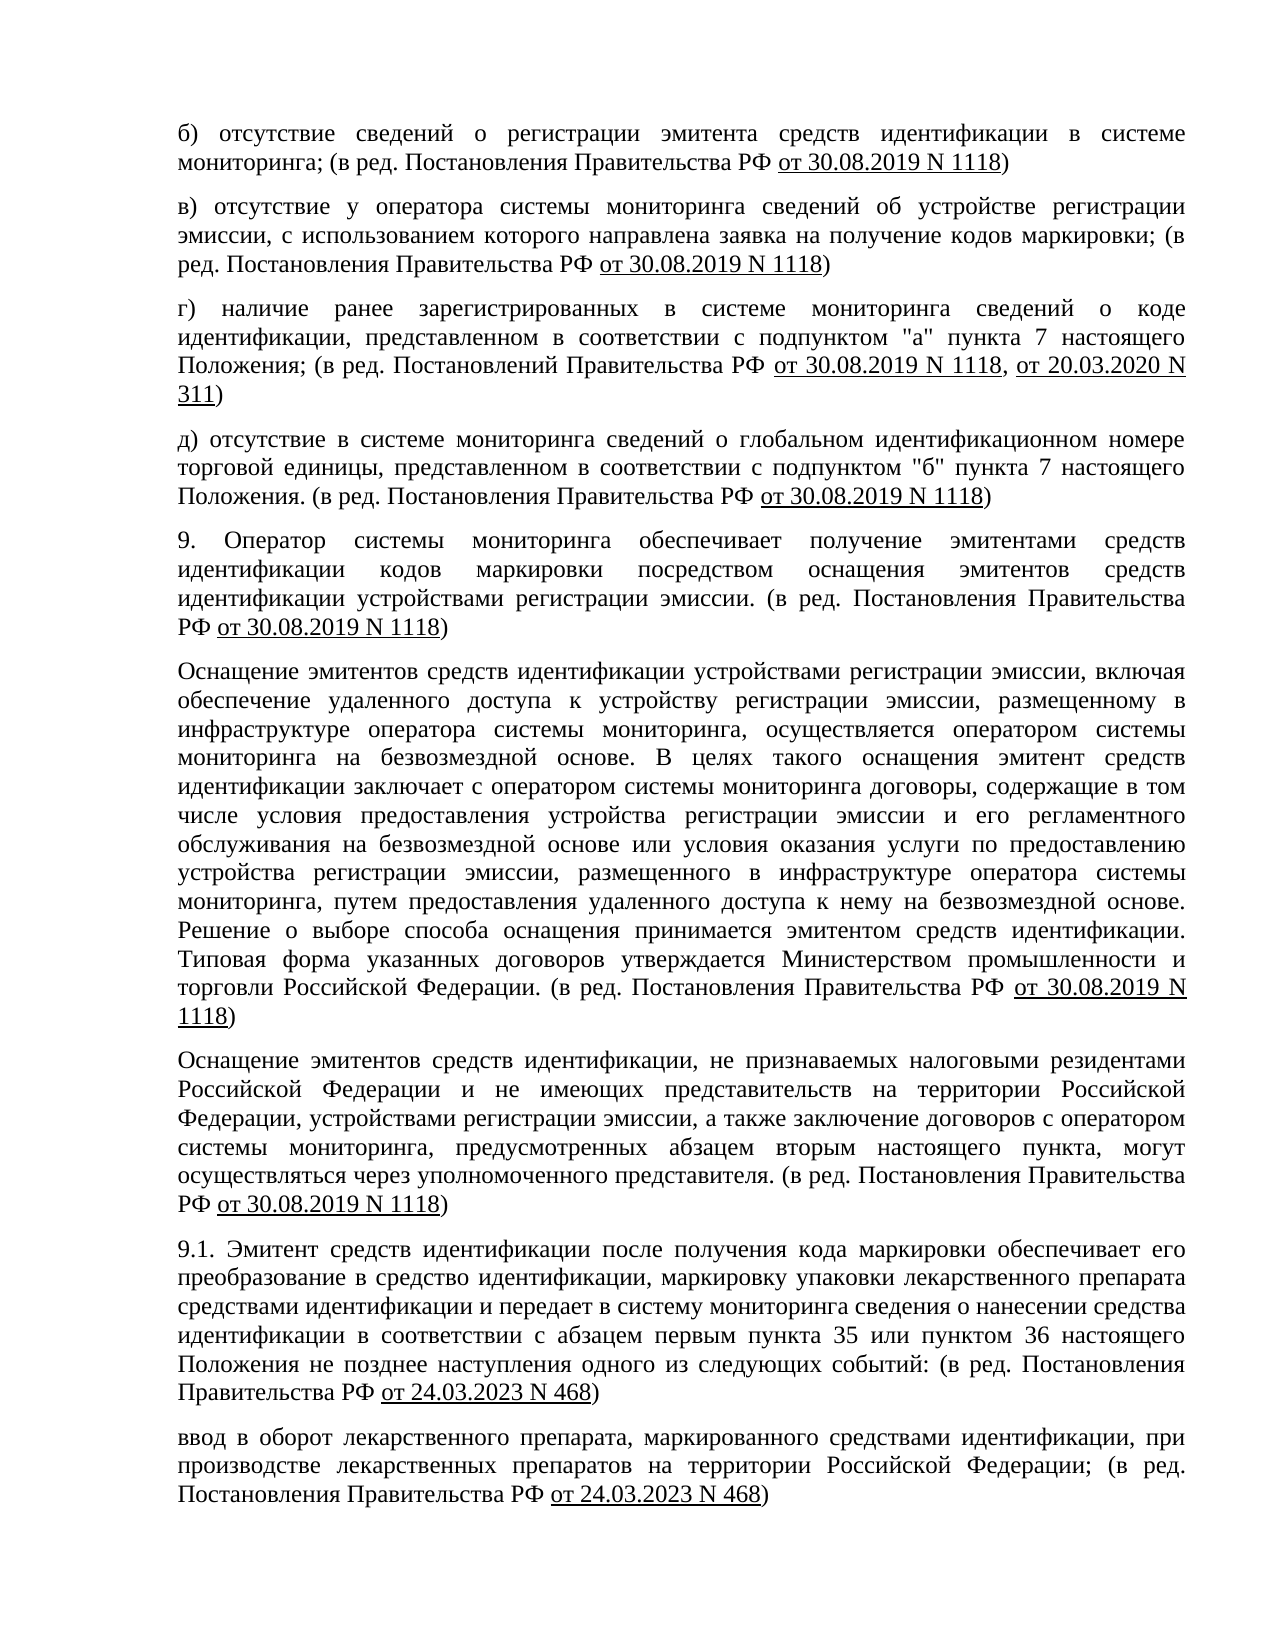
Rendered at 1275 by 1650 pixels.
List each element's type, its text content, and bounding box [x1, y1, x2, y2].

text 9. Оператор системы мониторинга обеспечивает получение эмитентами средств идентификации кодов маркировки посредством оснащения эмитентов средств идентификации устройствами регистрации эмиссии. (в ред. Постановления Правительства РФ от 30.08.2019 N 1118) [177, 526, 1186, 641]
text 9.1. Эмитент средств идентификации после получения кода маркировки обеспечивает его преобразование в средство идентификации, маркировку упаковки лекарственного препарата средствами идентификации и передает в систему мониторинга сведения о нанесении средства идентификации в соответствии с абзацем первым пункта 35 или пунктом 36 настоящего Положения не позднее наступления одного из следующих событий: (в ред. Постановления Правительства РФ от 24.03.2023 N 468) [177, 1234, 1186, 1406]
text Оснащение эмитентов средств идентификации, не признаваемых налоговыми резидентами Российской Федерации и не имеющих представительств на территории Российской Федерации, устройствами регистрации эмиссии, а также заключение договоров с оператором системы мониторинга, предусмотренных абзацем вторым настоящего пункта, могут осуществляться через уполномоченного представителя. (в ред. Постановления Правительства РФ от 30.08.2019 N 1118) [177, 1046, 1186, 1218]
text г) наличие ранее зарегистрированных в системе мониторинга сведений о коде идентификации, представленном в соответствии с подпунктом "а" пункта 7 настоящего Положения; (в ред. Постановлений Правительства РФ от 30.08.2019 N 1118, от 20.03.2020 N 311) [177, 293, 1186, 408]
text д) отсутствие в системе мониторинга сведений о глобальном идентификационном номере торговой единицы, представленном в соответствии с подпунктом "б" пункта 7 настоящего Положения. (в ред. Постановления Правительства РФ от 30.08.2019 N 1118) [177, 424, 1186, 510]
text в) отсутствие у оператора системы мониторинга сведений об устройстве регистрации эмиссии, с использованием которого направлена заявка на получение кодов маркировки; (в ред. Постановления Правительства РФ от 30.08.2019 N 1118) [177, 191, 1186, 277]
text ввод в оборот лекарственного препарата, маркированного средствами идентификации, при производстве лекарственных препаратов на территории Российской Федерации; (в ред. Постановления Правительства РФ от 24.03.2023 N 468) [177, 1422, 1186, 1508]
text б) отсутствие сведений о регистрации эмитента средств идентификации в системе мониторинга; (в ред. Постановления Правительства РФ от 30.08.2019 N 1118) [177, 118, 1186, 176]
text Оснащение эмитентов средств идентификации устройствами регистрации эмиссии, включая обеспечение удаленного доступа к устройству регистрации эмиссии, размещенному в инфраструктуре оператора системы мониторинга, осуществляется оператором системы мониторинга на безвозмездной основе. В целях такого оснащения эмитент средств идентификации заключает с оператором системы мониторинга договоры, содержащие в том числе условия предоставления устройства регистрации эмиссии и его регламентного обслуживания на безвозмездной основе или условия оказания услуги по предоставлению устройства регистрации эмиссии, размещенного в инфраструктуре оператора системы мониторинга, путем предоставления удаленного доступа к нему на безвозмездной основе. Решение о выборе способа оснащения принимается эмитентом средств идентификации. Типовая форма указанных договоров утверждается Министерством промышленности и торговли Российской Федерации. (в ред. Постановления Правительства РФ от 30.08.2019 N 1118) [177, 656, 1186, 1030]
